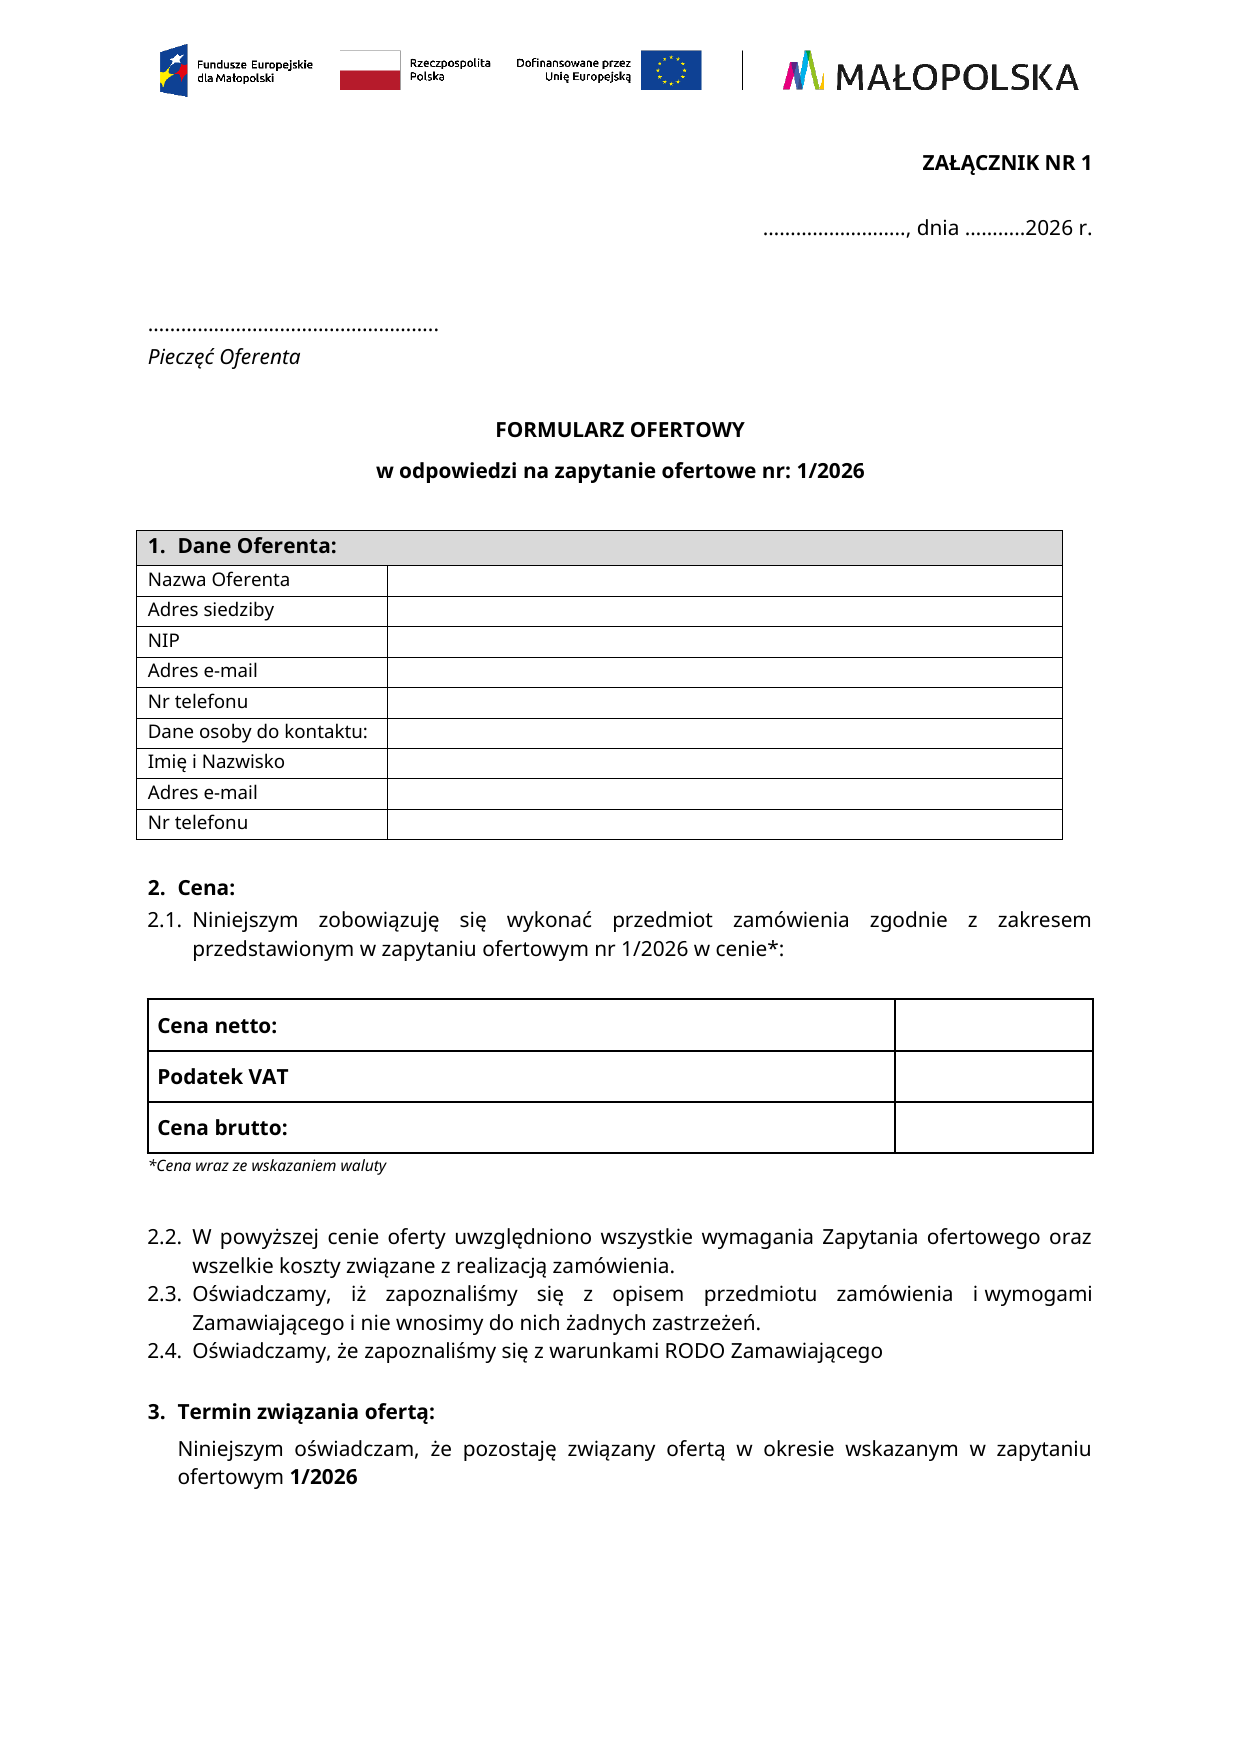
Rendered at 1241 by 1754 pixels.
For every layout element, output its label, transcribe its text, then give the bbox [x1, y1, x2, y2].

table_cell [388, 627, 1062, 657]
table_cell [388, 688, 1062, 717]
table_header Cena netto: [149, 1000, 894, 1049]
list Oświadczamy, iż zapoznaliśmy się z opisem przedmiotu zamówienia i wymogami Zamawiającego i nie wnosimy do nich żadnych zastrzeżeń. [147, 1279, 1093, 1336]
text …………………………………………….. [148, 309, 1093, 338]
table_cell Podatek VAT [149, 1052, 894, 1101]
table_cell Imię i Nazwisko [137, 749, 387, 778]
text Niniejszym oświadczam, że pozostaję związany ofertą w okresie wskazanym w zapytaniu ofertowym 1/2026 [177, 1434, 1093, 1491]
list Cena: [148, 873, 1093, 901]
table_cell [388, 597, 1062, 626]
table_cell Adres e-mail [137, 779, 387, 809]
table_cell Nr telefonu [137, 688, 387, 717]
table_cell [388, 779, 1062, 809]
table_cell [388, 810, 1062, 839]
text …………………….., dnia ………..2026 r. [148, 213, 1093, 241]
table_cell [388, 719, 1062, 748]
text FORMULARZ OFERTOWY [148, 415, 1093, 444]
text w odpowiedzi na zapytanie ofertowe nr: 1/2026 [148, 456, 1093, 485]
table_cell [388, 566, 1062, 596]
table_cell NIP [137, 627, 387, 657]
list Oświadczamy, że zapoznaliśmy się z warunkami RODO Zamawiającego [147, 1336, 1093, 1364]
table_cell Adres siedziby [137, 597, 387, 626]
table_cell Adres e-mail [137, 658, 387, 687]
table_cell Nr telefonu [137, 810, 387, 839]
picture [147, 31, 1093, 110]
table_cell Cena brutto: [149, 1103, 894, 1152]
list W powyższej cenie oferty uwzględniono wszystkie wymagania Zapytania ofertowego oraz wszelkie koszty związane z realizacją zamówienia. [147, 1222, 1093, 1279]
table_cell Nazwa Oferenta [137, 566, 387, 596]
table_header [896, 1000, 1092, 1049]
list Termin związania ofertą: [148, 1397, 1093, 1426]
text *Cena wraz ze wskazaniem waluty [148, 1154, 1093, 1176]
text Pieczęć Oferenta [148, 342, 1093, 370]
table_cell [388, 658, 1062, 687]
table_cell [896, 1052, 1092, 1101]
text ZAŁĄCZNIK NR 1 [148, 148, 1093, 176]
list Niniejszym zobowiązuję się wykonać przedmiot zamówienia zgodnie z zakresem przedstawionym w zapytaniu ofertowym nr 1/2026 w cenie*: [147, 905, 1093, 962]
table_header Dane Oferenta: [137, 531, 1062, 565]
table_cell [896, 1103, 1092, 1152]
table_cell Dane osoby do kontaktu: [137, 719, 387, 748]
table_cell [388, 749, 1062, 778]
